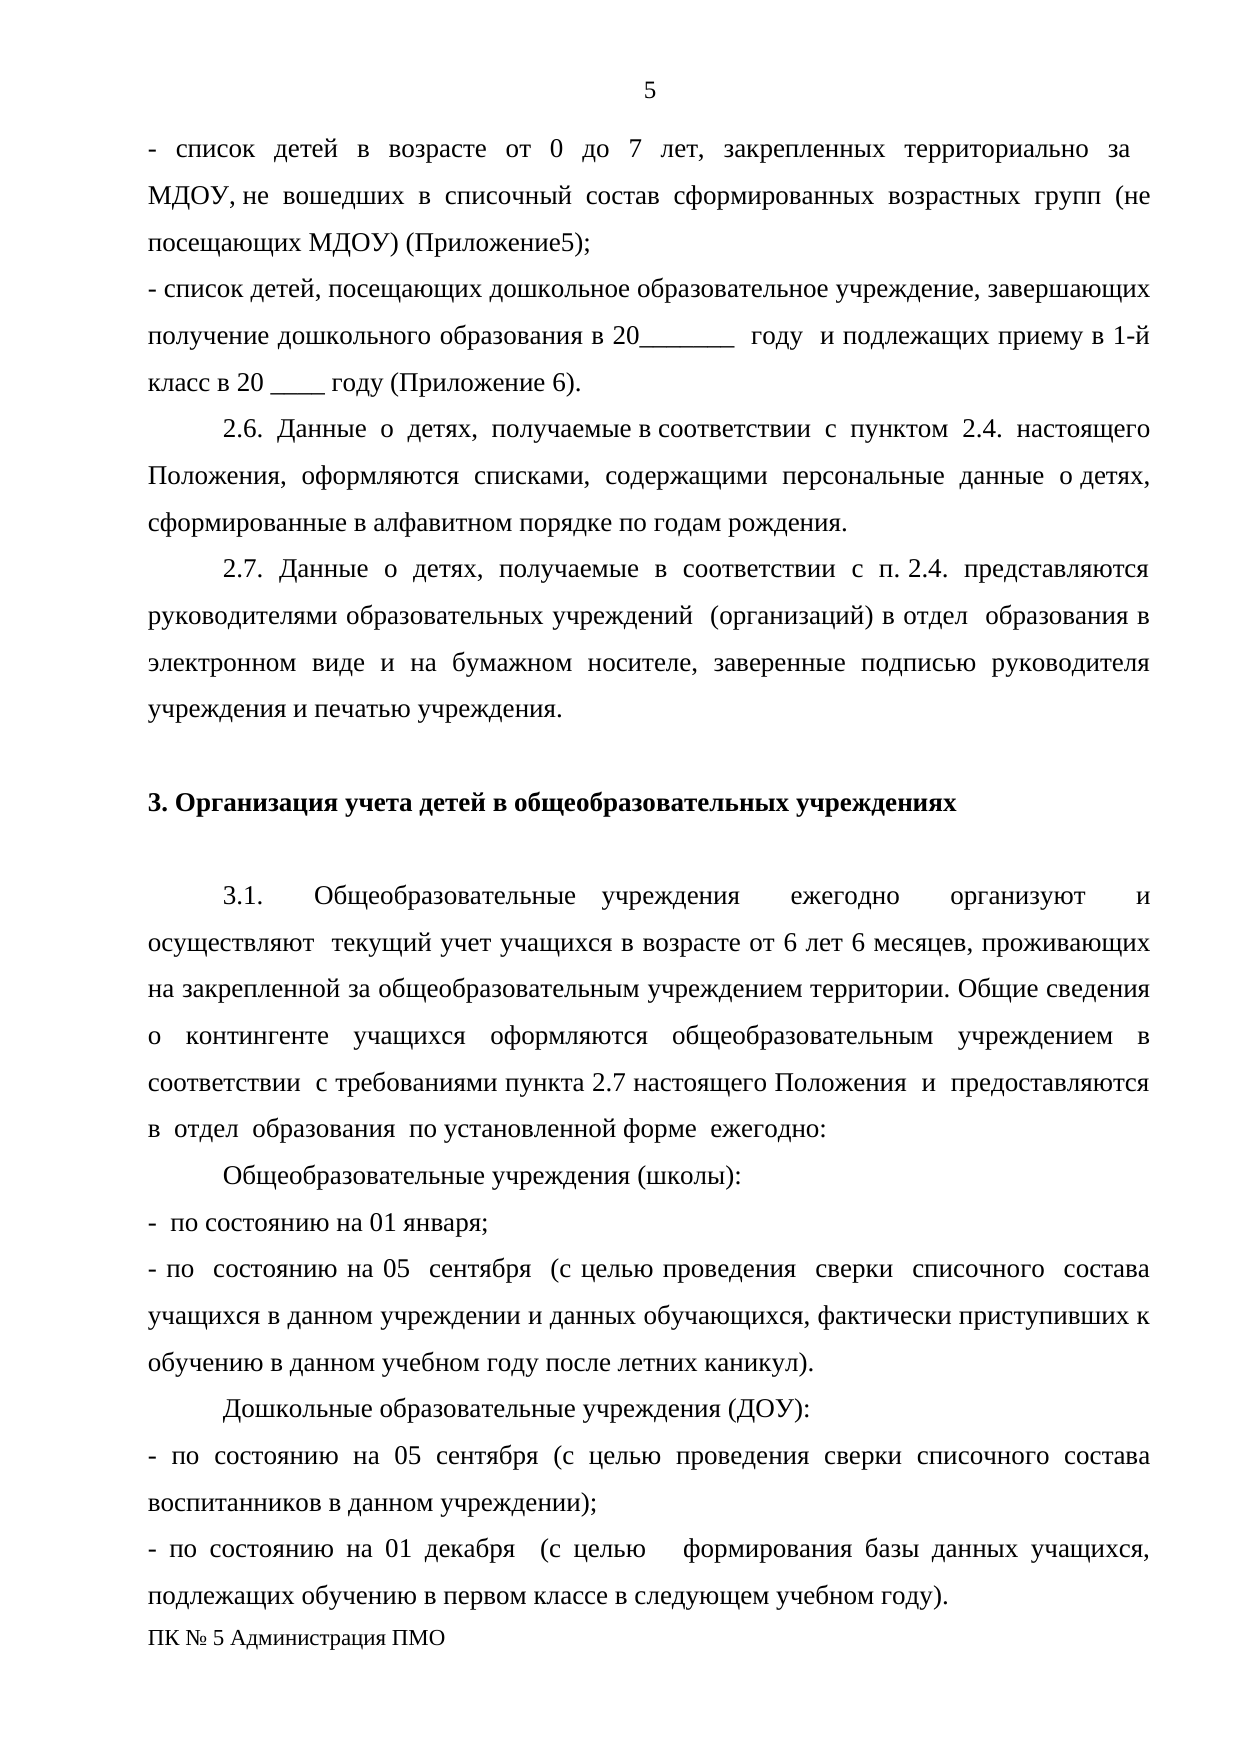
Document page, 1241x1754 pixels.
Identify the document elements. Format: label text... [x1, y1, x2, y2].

text 3. Организация учета детей в общеобразовательных учреждениях [148, 786, 1152, 817]
text 2.7. Данные о детях, получаемые в соответствии с п. 2.4. представляются руководителями образовательных учреждений (организаций) в отдел образования в электронном виде и на бумажном носителе, заверенные подписью руководителя учреждения и печатью учреждения. [148, 552, 1152, 724]
text - по состоянию на 01 января; [148, 1206, 1152, 1237]
text - список детей, посещающих дошкольное образовательное учреждение, завершающих получение дошкольного образования в 20_______ году и подлежащих приему в 1-й класс в 20 ____ году (Приложение 6). [148, 272, 1152, 397]
text 2.6. Данные о детях, получаемые в соответствии с пунктом 2.4. настоящего Положения, оформляются списками, содержащими персональные данные о детях, сформированные в алфавитном порядке по годам рождения. [148, 412, 1152, 537]
text - по состоянию на 01 декабря (с целью формирования базы данных учащихся, подлежащих обучению в первом классе в следующем учебном году). [148, 1532, 1152, 1610]
text Общеобразовательные учреждения (школы): [148, 1159, 1152, 1190]
text - по состоянию на 05 сентября (с целью проведения сверки списочного состава воспитанников в данном учреждении); [148, 1439, 1152, 1517]
text - список детей в возрасте от 0 до 7 лет, закрепленных территориально за МДОУ, не вошедших в списочный состав сформированных возрастных групп (не посещающих МДОУ) (Приложение5); [148, 132, 1152, 257]
text - по состоянию на 05 сентября (с целью проведения сверки списочного состава учащихся в данном учреждении и данных обучающихся, фактически приступивших к обучению в данном учебном году после летних каникул). [148, 1252, 1152, 1377]
text Дошкольные образовательные учреждения (ДОУ): [148, 1392, 1152, 1424]
text 3.1. Общеобразовательные учреждения ежегодно организуют и осуществляют текущий учет учащихся в возрасте от 6 лет 6 месяцев, проживающих на закрепленной за общеобразовательным учреждением территории. Общие сведения о контингенте учащихся оформляются общеобразовательным учреждением в соответствии с требованиями пункта 2.7 настоящего Положения и предоставляются в отдел образования по установленной форме ежегодно: [148, 879, 1152, 1144]
